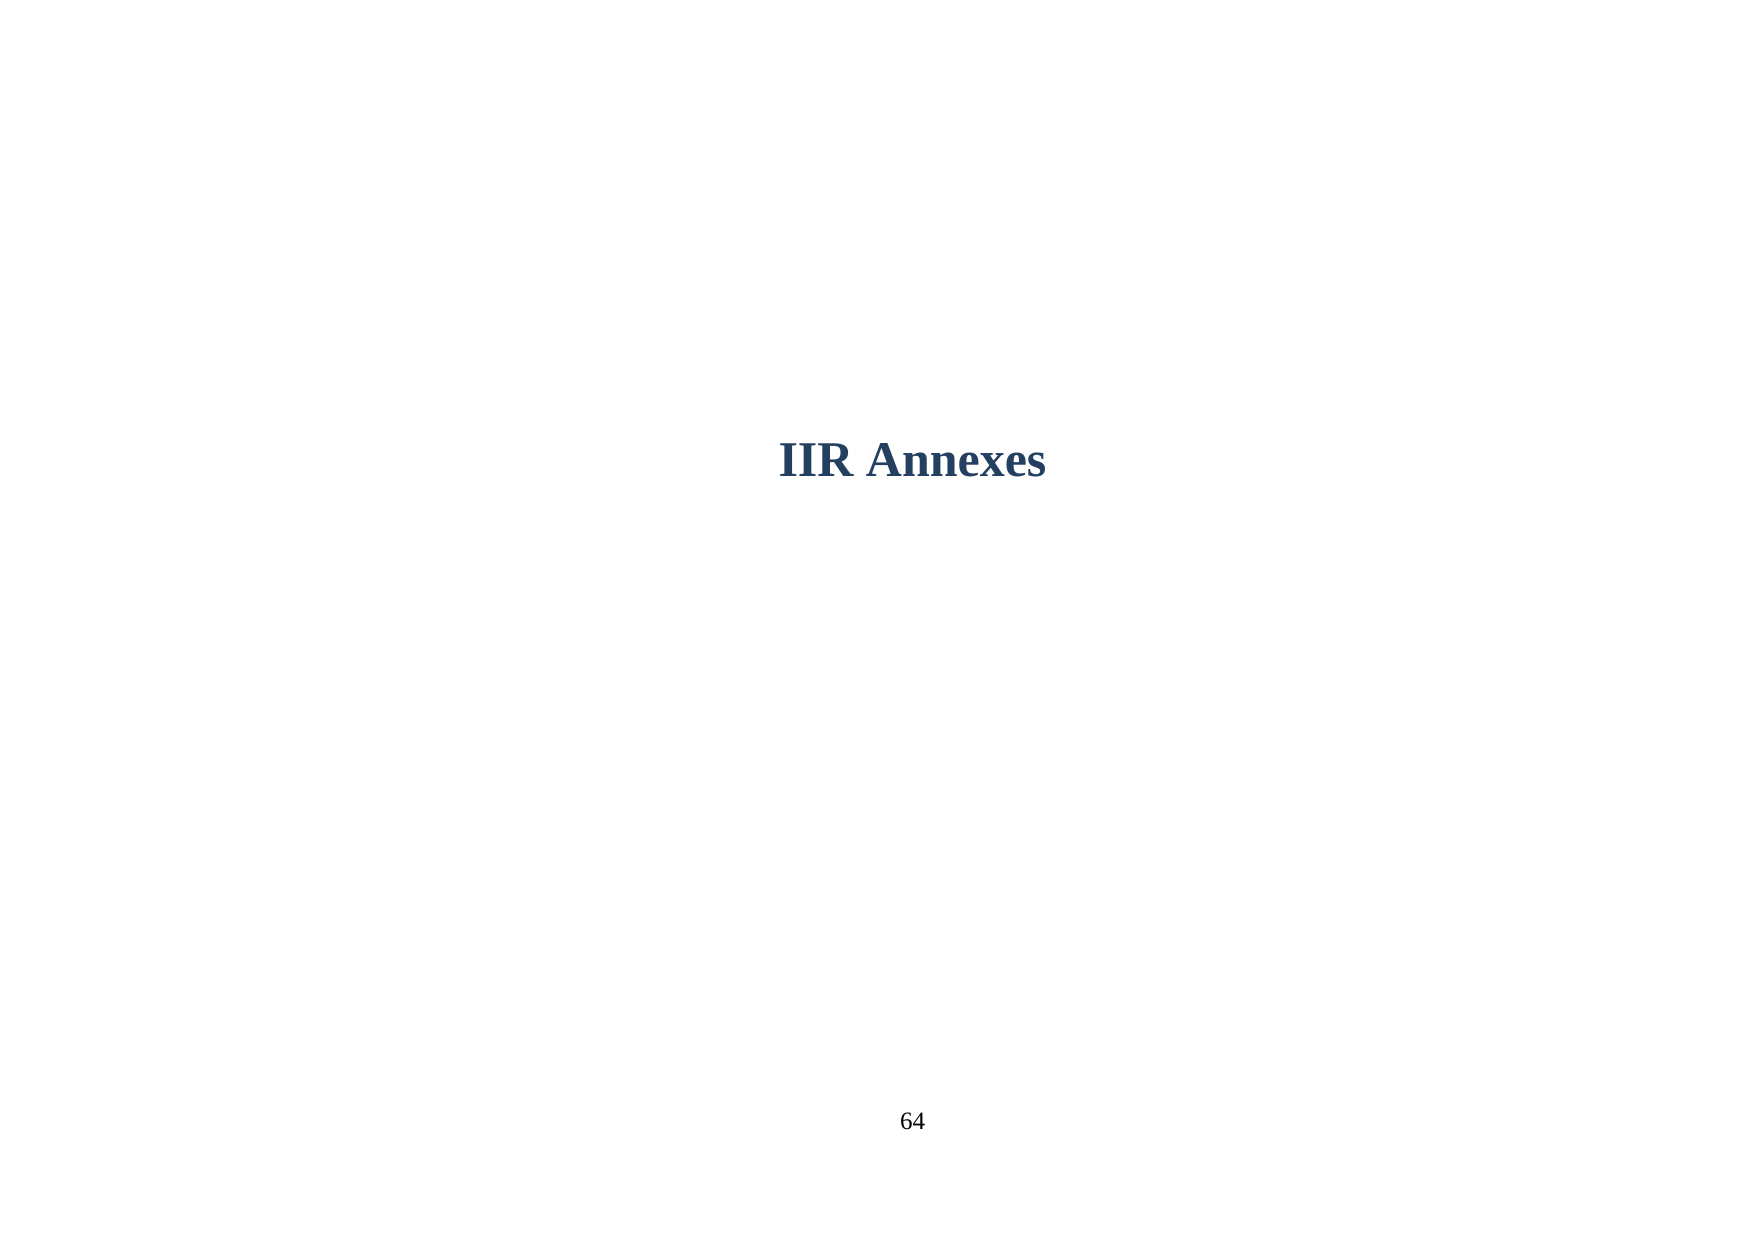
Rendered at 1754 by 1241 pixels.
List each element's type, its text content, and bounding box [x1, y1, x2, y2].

text IIR Annexes [159, 429, 1665, 487]
